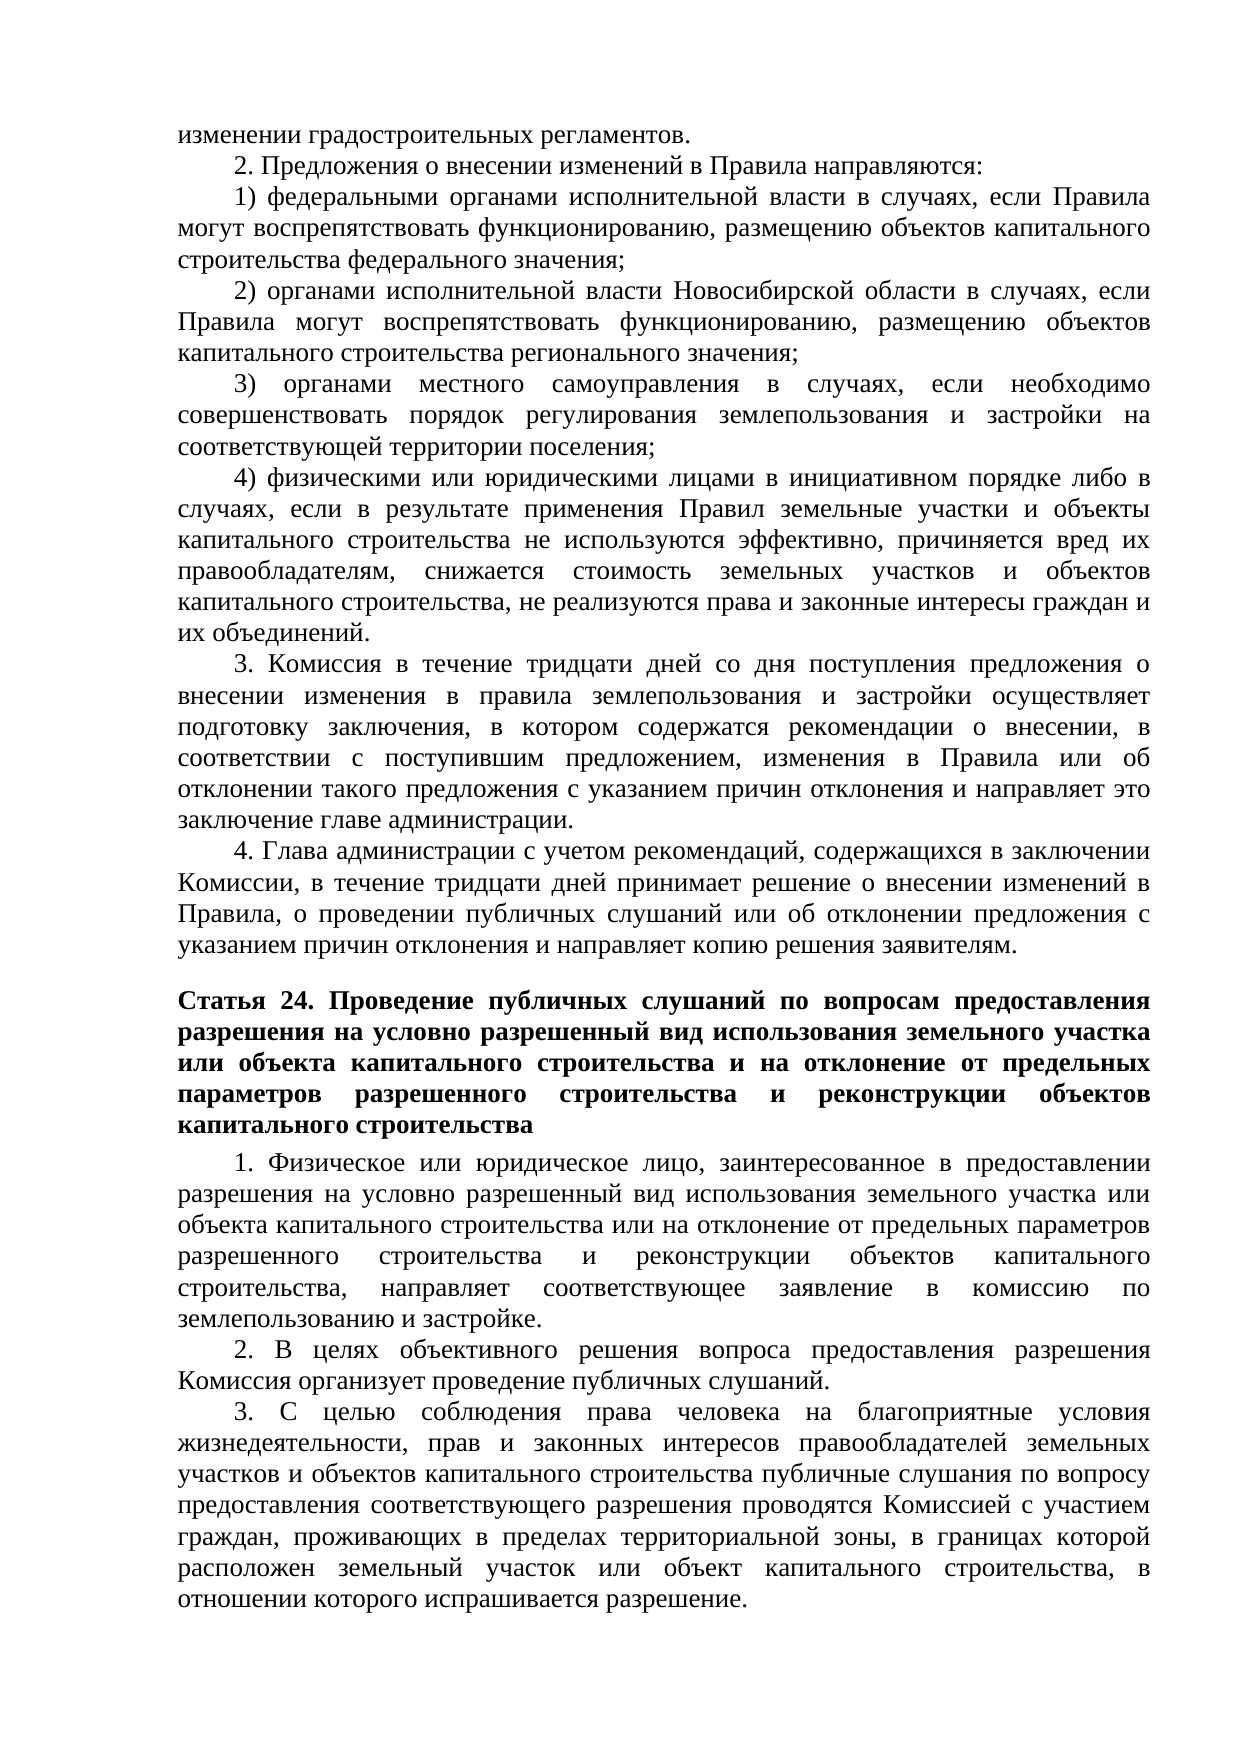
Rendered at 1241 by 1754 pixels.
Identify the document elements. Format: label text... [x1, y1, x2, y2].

text 2. Предложения о внесении изменений в Правила направляются: [177, 149, 1152, 180]
text 4. Глава администрации с учетом рекомендаций, содержащихся в заключении Комиссии, в течение тридцати дней принимает решение о внесении изменений в Правила, о проведении публичных слушаний или об отклонении предложения с указанием причин отклонения и направляет копию решения заявителям. [177, 834, 1152, 959]
text 4) физическими или юридическими лицами в инициативном порядке либо в случаях, если в результате применения Правил земельные участки и объекты капитального строительства не используются эффективно, причиняется вред их правообладателям, снижается стоимость земельных участков и объектов капитального строительства, не реализуются права и законные интересы граждан и их объединений. [177, 461, 1152, 648]
text 3. Комиссия в течение тридцати дней со дня поступления предложения о внесении изменения в правила землепользования и застройки осуществляет подготовку заключения, в котором содержатся рекомендации о внесении, в соответствии с поступившим предложением, изменения в Правила или об отклонении такого предложения с указанием причин отклонения и направляет это заключение главе администрации. [177, 648, 1152, 834]
text 2. В целях объективного решения вопроса предоставления разрешения Комиссия организует проведение публичных слушаний. [177, 1333, 1152, 1395]
text 2) органами исполнительной власти Новосибирской области в случаях, если Правила могут воспрепятствовать функционированию, размещению объектов капитального строительства регионального значения; [177, 274, 1152, 367]
text 1) федеральными органами исполнительной власти в случаях, если Правила могут воспрепятствовать функционированию, размещению объектов капитального строительства федерального значения; [177, 180, 1152, 274]
subtitle Статья 24. Проведение публичных слушаний по вопросам предоставления разрешения на условно разрешенный вид использования земельного участка или объекта капитального строительства и на отклонение от предельных параметров разрешенного строительства и реконструкции объектов капитального строительства [177, 984, 1152, 1140]
text 3. С целью соблюдения права человека на благоприятные условия жизнедеятельности, прав и законных интересов правообладателей земельных участков и объектов капитального строительства публичные слушания по вопросу предоставления соответствующего разрешения проводятся Комиссией с участием граждан, проживающих в пределах территориальной зоны, в границах которой расположен земельный участок или объект капитального строительства, в отношении которого испрашивается разрешение. [177, 1395, 1152, 1613]
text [177, 118, 1152, 149]
text 3) органами местного самоуправления в случаях, если необходимо совершенствовать порядок регулирования землепользования и застройки на соответствующей территории поселения; [177, 367, 1152, 461]
text 1. Физическое или юридическое лицо, заинтересованное в предоставлении разрешения на условно разрешенный вид использования земельного участка или объекта капитального строительства или на отклонение от предельных параметров разрешенного строительства и реконструкции объектов капитального строительства, направляет соответствующее заявление в комиссию по землепользованию и застройке. [177, 1146, 1152, 1333]
